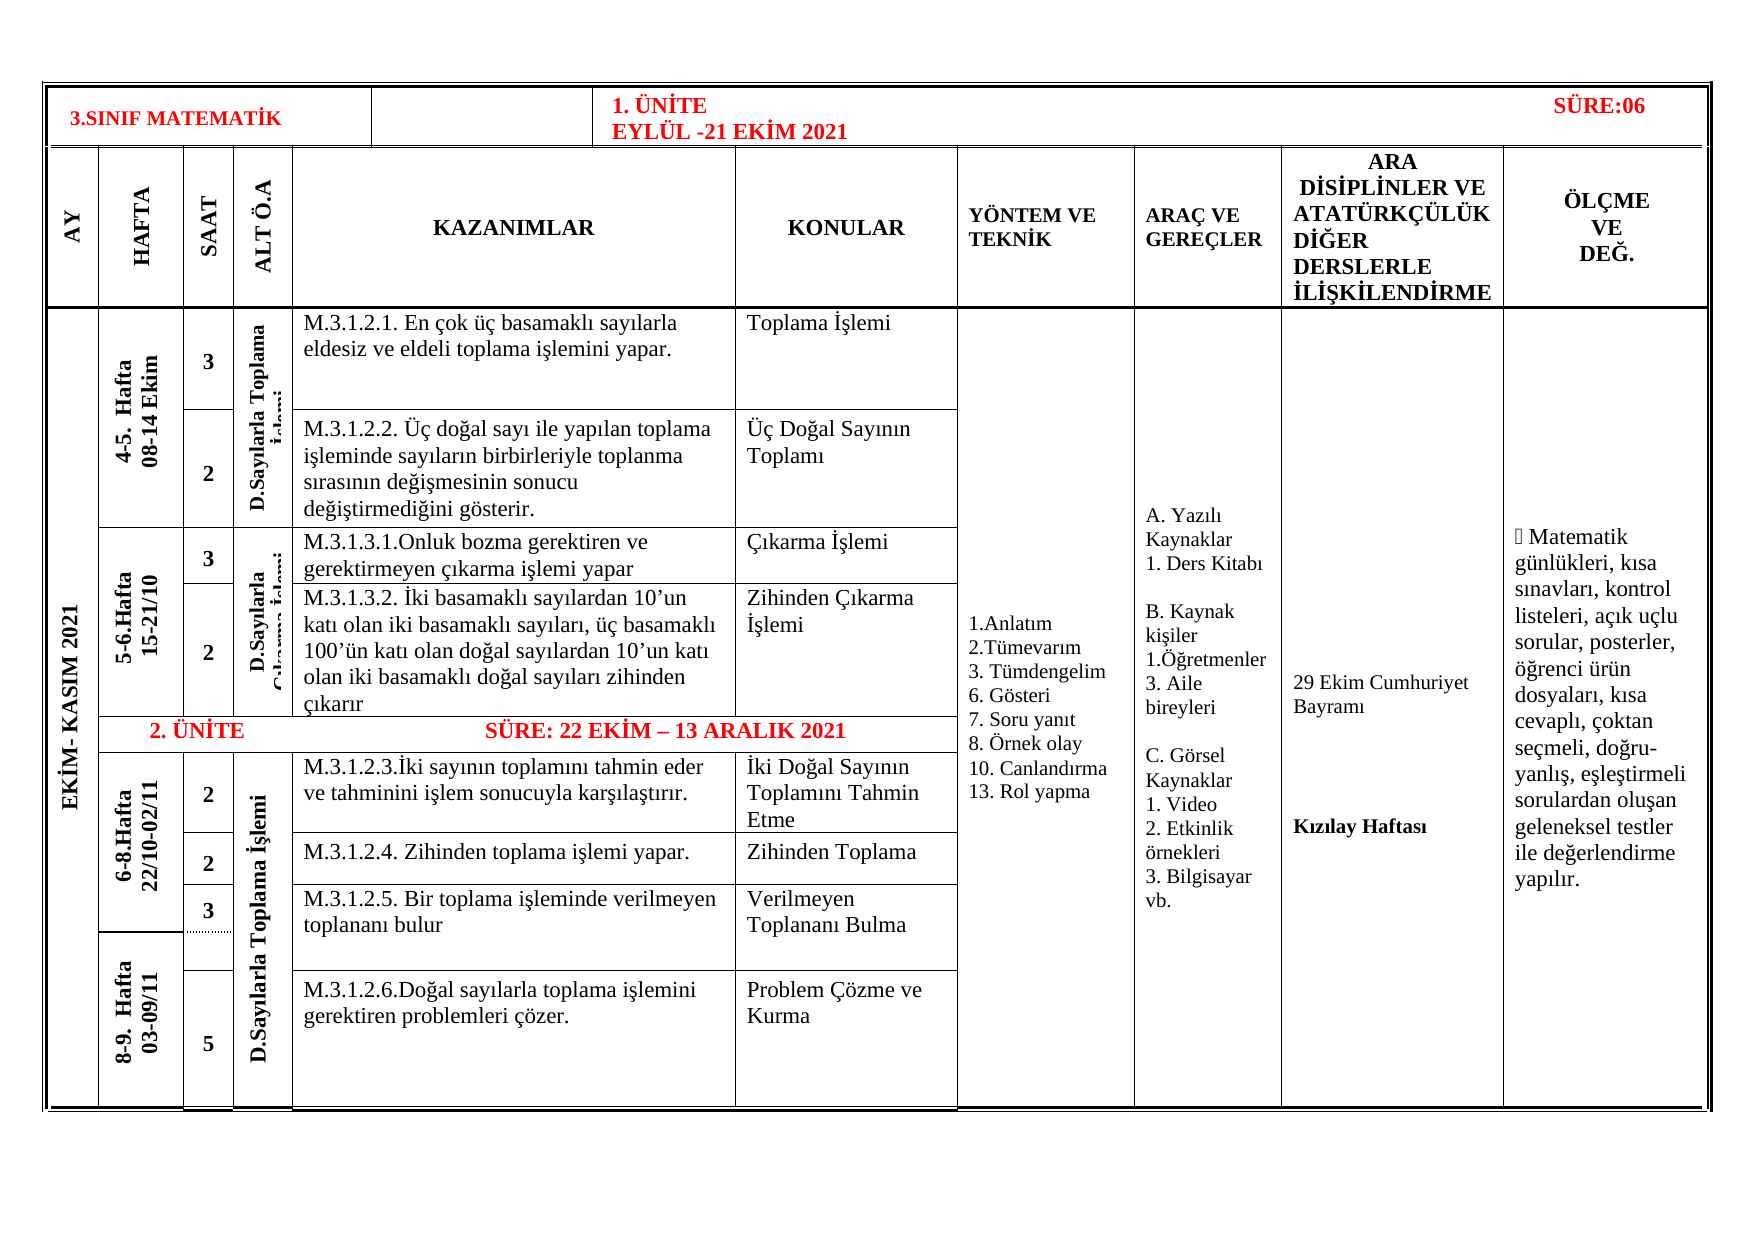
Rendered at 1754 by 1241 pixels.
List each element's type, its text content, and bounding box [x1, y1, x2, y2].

table_cell 3 [184, 309, 233, 409]
table_cell 5-6.Hafta 15-21/10 [99, 528, 183, 716]
table_cell M.3.1.3.2. İki basamaklı sayılardan 10’un katı olan iki basamaklı sayıları, üç basamaklı 100’ün katı olan doğal sayılardan 10’un katı olan iki basamaklı doğal sayıları zihinden çıkarır [293, 584, 735, 716]
table_cell 2 [184, 410, 233, 527]
table_cell 8-9. Hafta 03-09/11 [99, 933, 183, 1106]
table_cell M.3.1.3.1.Onluk bozma gerektiren ve gerektirmeyen çıkarma işlemi yapar [293, 528, 735, 583]
table_cell 2. ÜNİTE SÜRE: 22 EKİM – 13 ARALIK 2021 [99, 717, 957, 752]
table_cell M.3.1.2.5. Bir toplama işleminde verilmeyen toplananı bulur [293, 885, 735, 969]
table_cell M.3.1.2.2. Üç doğal sayı ile yapılan toplama işleminde sayıların birbirleriyle toplanma sırasının değişmesinin sonucu değiştirmediğini gösterir. [293, 410, 735, 527]
table_cell 5 [184, 971, 233, 1106]
table_cell KAZANIMLAR [293, 148, 735, 306]
table_cell Verilmeyen Toplananı Bulma [736, 885, 957, 969]
table_cell SAAT [184, 148, 233, 306]
table_cell ALT Ö.A [234, 148, 292, 306]
table_header 3.SINIF MATEMATİK [48, 88, 371, 144]
table_cell D.Sayılarla Çıkarma İşlemi [234, 528, 292, 716]
table_cell 3 [184, 885, 233, 931]
table_cell 2 [184, 753, 233, 832]
table_cell Toplama İşlemi [736, 309, 957, 409]
table_cell KONULAR [736, 148, 957, 306]
table_cell ARA DİSİPLİNLER VE ATATÜRKÇÜLÜK DİĞER DERSLERLE İLİŞKİLENDİRME [1282, 148, 1503, 306]
table_cell İki Doğal Sayının Toplamını Tahmin Etme [736, 753, 957, 832]
table_cell M.3.1.2.4. Zihinden toplama işlemi yapar. [293, 833, 735, 884]
table_cell 1.Anlatım 2.Tümevarım 3. Tümdengelim 6. Gösteri 7. Soru yanıt 8. Örnek olay 10. Canlandırma 13. Rol yapma [958, 309, 1134, 1106]
table_cell Zihinden Toplama [736, 833, 957, 884]
table_cell AY [48, 145, 98, 306]
table_cell Zihinden Çıkarma İşlemi [736, 584, 957, 716]
table_cell ARAÇ VE GEREÇLER [1135, 148, 1281, 306]
table_cell M.3.1.2.1. En çok üç basamaklı sayılarla eldesiz ve eldeli toplama işlemini yapar. [293, 309, 735, 409]
table_cell 2 [184, 833, 233, 884]
table_cell [184, 931, 233, 969]
table_cell 6-8.Hafta 22/10-02/11 [99, 753, 183, 931]
table_cell M.3.1.2.3.İki sayının toplamını tahmin eder ve tahminini işlem sonucuyla karşılaştırır. [293, 753, 735, 832]
table_cell Çıkarma İşlemi [736, 528, 957, 583]
table_cell 2 [184, 584, 233, 716]
table_cell YÖNTEM VE TEKNİK [958, 148, 1134, 306]
table_cell D.Sayılarla Toplama İşlemi [234, 753, 292, 1106]
table_cell Problem Çözme ve Kurma [736, 971, 957, 1106]
table_header [372, 88, 592, 144]
table_cell ÖLÇME VE DEĞ. [1504, 145, 1708, 306]
table_cell 4-5. Hafta 08-14 Ekim [99, 309, 183, 527]
table_header 1. ÜNİTE SÜRE:06 EYLÜL -21 EKİM 2021 [593, 88, 1707, 144]
table_cell 3 [184, 528, 233, 583]
table_cell HAFTA [99, 148, 183, 306]
table_cell M.3.1.2.6.Doğal sayılarla toplama işlemini gerektiren problemleri çözer. [293, 971, 735, 1106]
table_cell EKİM- KASIM 2021 [48, 309, 98, 1106]
table_cell D.Sayılarla Toplama İşlemi [234, 309, 292, 527]
table_cell Üç Doğal Sayının Toplamı [736, 410, 957, 527]
table_cell 29 Ekim Cumhuriyet Bayramı Kızılay Haftası [1282, 309, 1503, 1106]
